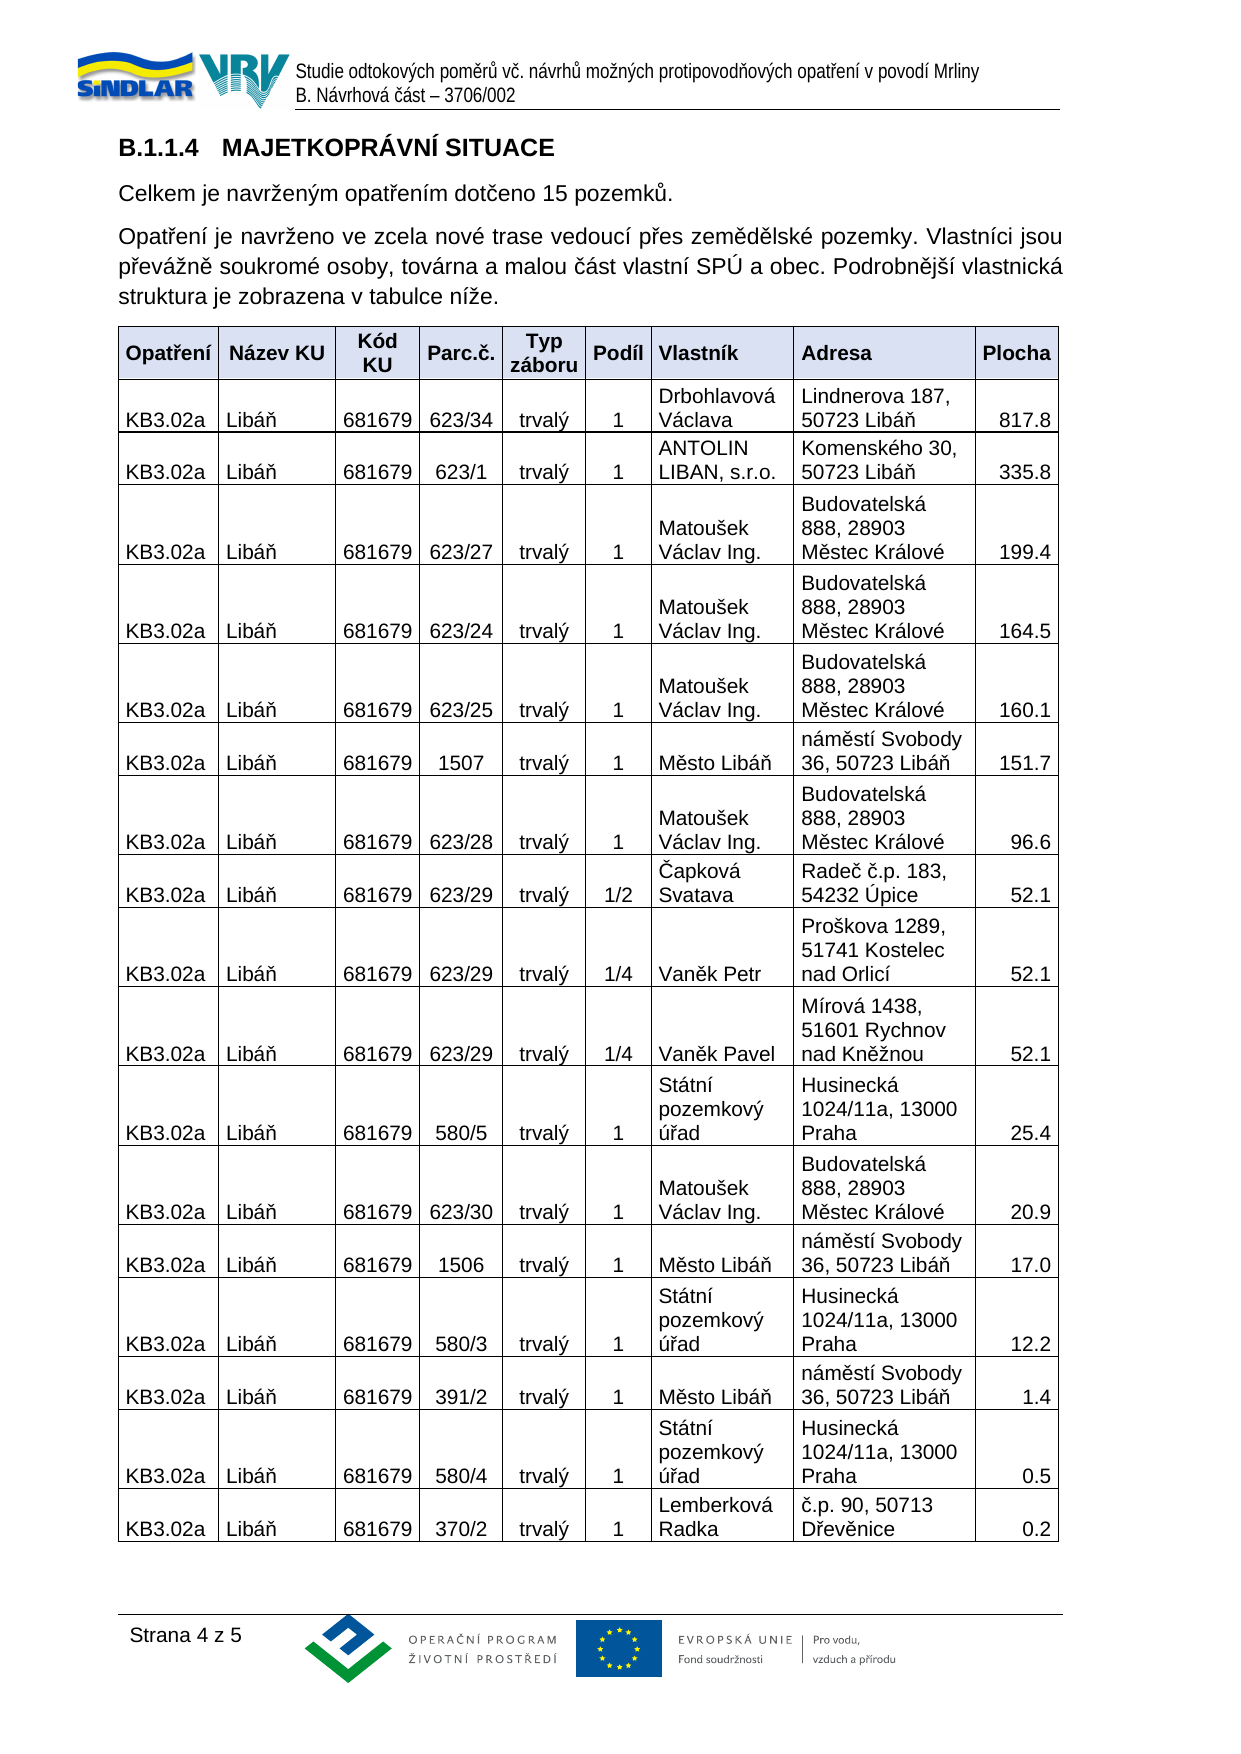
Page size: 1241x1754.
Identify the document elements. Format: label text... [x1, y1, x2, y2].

table_cell 623/1 [420, 433, 502, 484]
table_cell Radeč č.p. 183, 54232 Úpice [794, 855, 975, 907]
table_cell 623/28 [420, 776, 502, 854]
picture [77, 51, 197, 102]
table_cell 1 [586, 1489, 651, 1541]
table_cell trvalý [503, 1489, 585, 1541]
table_cell Libáň [219, 565, 335, 643]
table_cell 817.8 [976, 380, 1058, 431]
table_cell Matoušek Václav Ing. [652, 565, 793, 643]
table_cell 580/4 [420, 1410, 502, 1488]
table_cell Město Libáň [652, 1357, 793, 1409]
table_cell Komenského 30, 50723 Libáň [794, 433, 975, 484]
table_cell KB3.02a [119, 855, 218, 907]
table_cell Budovatelská 888, 28903 Městec Králové [794, 485, 975, 563]
table_cell trvalý [503, 1066, 585, 1145]
table_cell Státní pozemkový úřad [652, 1410, 793, 1488]
table_cell 1/4 [586, 987, 651, 1065]
table_cell KB3.02a [119, 1146, 218, 1224]
table_cell KB3.02a [119, 1357, 218, 1409]
table_cell Libáň [219, 1489, 335, 1541]
table_cell KB3.02a [119, 1225, 218, 1277]
table_cell 1 [586, 485, 651, 563]
table_cell KB3.02a [119, 908, 218, 986]
table_cell KB3.02a [119, 1410, 218, 1488]
table_cell 151.7 [976, 723, 1058, 775]
table_cell 1 [586, 776, 651, 854]
table_cell 1506 [420, 1225, 502, 1277]
table_cell 681679 [336, 908, 419, 986]
table_cell Budovatelská 888, 28903 Městec Králové [794, 776, 975, 854]
table_cell Vaněk Pavel [652, 987, 793, 1065]
table_cell KB3.02a [119, 1278, 218, 1356]
table_cell Libáň [219, 1066, 335, 1145]
table_header Podíl [586, 327, 651, 378]
table_cell 1/2 [586, 855, 651, 907]
table_cell trvalý [503, 908, 585, 986]
table_cell 580/5 [420, 1066, 502, 1145]
table_cell Matoušek Václav Ing. [652, 485, 793, 563]
table_cell 1 [586, 644, 651, 722]
table_header Adresa [794, 327, 975, 378]
text Celkem je navrženým opatřením dotčeno 15 pozemků. [118, 180, 1063, 206]
table_cell 1 [586, 1146, 651, 1224]
table_cell 623/34 [420, 380, 502, 431]
table_header Kód KU [336, 327, 419, 378]
table_cell trvalý [503, 644, 585, 722]
table_cell náměstí Svobody 36, 50723 Libáň [794, 723, 975, 775]
table_cell trvalý [503, 776, 585, 854]
picture [198, 53, 291, 110]
table_cell KB3.02a [119, 776, 218, 854]
table_cell 1 [586, 1066, 651, 1145]
table_cell trvalý [503, 1225, 585, 1277]
table_cell 623/25 [420, 644, 502, 722]
table_cell 681679 [336, 433, 419, 484]
table_cell 681679 [336, 1225, 419, 1277]
table_cell Budovatelská 888, 28903 Městec Králové [794, 1146, 975, 1224]
table_cell náměstí Svobody 36, 50723 Libáň [794, 1357, 975, 1409]
table_cell Libáň [219, 855, 335, 907]
table_cell Lindnerova 187, 50723 Libáň [794, 380, 975, 431]
table_cell Město Libáň [652, 1225, 793, 1277]
table_cell 580/3 [420, 1278, 502, 1356]
table_cell 17.0 [976, 1225, 1058, 1277]
table_cell Proškova 1289, 51741 Kostelec nad Orlicí [794, 908, 975, 986]
table_cell Drbohlavová Václava [652, 380, 793, 431]
subtitle Majetkoprávní situace [118, 133, 1063, 162]
table_cell Libáň [219, 1225, 335, 1277]
table_cell Matoušek Václav Ing. [652, 1146, 793, 1224]
table_cell Libáň [219, 644, 335, 722]
table_cell Lemberková Radka [652, 1489, 793, 1541]
table_cell 681679 [336, 1357, 419, 1409]
table_cell 20.9 [976, 1146, 1058, 1224]
table_cell Libáň [219, 433, 335, 484]
table_cell Státní pozemkový úřad [652, 1066, 793, 1145]
table_cell trvalý [503, 433, 585, 484]
table_cell č.p. 90, 50713 Dřevěnice [794, 1489, 975, 1541]
table_cell Libáň [219, 987, 335, 1065]
table_cell náměstí Svobody 36, 50723 Libáň [794, 1225, 975, 1277]
table_cell Budovatelská 888, 28903 Městec Králové [794, 644, 975, 722]
table_cell 1 [586, 1410, 651, 1488]
table_cell trvalý [503, 380, 585, 431]
table_cell 623/29 [420, 987, 502, 1065]
table_cell trvalý [503, 1146, 585, 1224]
table_cell KB3.02a [119, 1489, 218, 1541]
table_cell 681679 [336, 485, 419, 563]
table_cell 25.4 [976, 1066, 1058, 1145]
table_cell 52.1 [976, 908, 1058, 986]
table_cell Libáň [219, 1278, 335, 1356]
table_header Plocha [976, 327, 1058, 378]
table_cell 370/2 [420, 1489, 502, 1541]
table_cell 623/29 [420, 908, 502, 986]
table_cell 96.6 [976, 776, 1058, 854]
table_cell 681679 [336, 723, 419, 775]
table_cell 164.5 [976, 565, 1058, 643]
table_cell 681679 [336, 1146, 419, 1224]
table_cell 1 [586, 380, 651, 431]
table_cell 681679 [336, 1410, 419, 1488]
table_header Opatření [119, 327, 218, 378]
table_cell Čapková Svatava [652, 855, 793, 907]
table_cell trvalý [503, 565, 585, 643]
table_cell 623/29 [420, 855, 502, 907]
table_cell 1 [586, 433, 651, 484]
table_cell Matoušek Václav Ing. [652, 644, 793, 722]
table_cell Husinecká 1024/11a, 13000 Praha [794, 1278, 975, 1356]
table_cell 681679 [336, 644, 419, 722]
table_cell 1 [586, 565, 651, 643]
table_cell Libáň [219, 485, 335, 563]
table_cell KB3.02a [119, 380, 218, 431]
table_cell 12.2 [976, 1278, 1058, 1356]
table_cell 623/30 [420, 1146, 502, 1224]
text Opatření je navrženo ve zcela nové trase vedoucí přes zemědělské pozemky. Vlastníci jsou převážně soukromé osoby, továrna a malou část vlastní SPÚ a obec. Podrobnější vlastnická struktura je zobrazena v tabulce níže. [118, 223, 1063, 309]
table_cell 0.2 [976, 1489, 1058, 1541]
table_cell KB3.02a [119, 723, 218, 775]
table_header Parc.č. [420, 327, 502, 378]
table_cell Husinecká 1024/11a, 13000 Praha [794, 1066, 975, 1145]
table_cell Libáň [219, 908, 335, 986]
table_cell 681679 [336, 1489, 419, 1541]
table_cell 52.1 [976, 855, 1058, 907]
table_cell Libáň [219, 723, 335, 775]
table_header Vlastník [652, 327, 793, 378]
table_cell 681679 [336, 776, 419, 854]
table_cell Libáň [219, 1357, 335, 1409]
table_cell Město Libáň [652, 723, 793, 775]
table_cell Husinecká 1024/11a, 13000 Praha [794, 1410, 975, 1488]
table_cell Budovatelská 888, 28903 Městec Králové [794, 565, 975, 643]
table_cell Mírová 1438, 51601 Rychnov nad Kněžnou [794, 987, 975, 1065]
table_cell KB3.02a [119, 433, 218, 484]
table_cell 1 [586, 1357, 651, 1409]
table_cell 1 [586, 723, 651, 775]
table_cell 160.1 [976, 644, 1058, 722]
table_cell Matoušek Václav Ing. [652, 776, 793, 854]
table_cell Libáň [219, 380, 335, 431]
table_cell 391/2 [420, 1357, 502, 1409]
table_cell trvalý [503, 1357, 585, 1409]
table_cell 0.5 [976, 1410, 1058, 1488]
table_cell KB3.02a [119, 987, 218, 1065]
table_cell 681679 [336, 1066, 419, 1145]
table_cell 681679 [336, 380, 419, 431]
table_cell KB3.02a [119, 485, 218, 563]
table_cell 623/24 [420, 565, 502, 643]
table_cell trvalý [503, 485, 585, 563]
table_cell ANTOLIN LIBAN, s.r.o. [652, 433, 793, 484]
table_cell trvalý [503, 987, 585, 1065]
table_cell Libáň [219, 1410, 335, 1488]
table_cell 623/27 [420, 485, 502, 563]
table_cell KB3.02a [119, 565, 218, 643]
table_cell trvalý [503, 1410, 585, 1488]
table_cell 681679 [336, 1278, 419, 1356]
table_header Typ záboru [503, 327, 585, 378]
table_cell 52.1 [976, 987, 1058, 1065]
table_cell Státní pozemkový úřad [652, 1278, 793, 1356]
table_cell 1 [586, 1278, 651, 1356]
table_cell KB3.02a [119, 644, 218, 722]
table_cell 1507 [420, 723, 502, 775]
table_cell Vaněk Petr [652, 908, 793, 986]
table_cell trvalý [503, 855, 585, 907]
table_cell 335.8 [976, 433, 1058, 484]
table_cell trvalý [503, 723, 585, 775]
table_cell 1.4 [976, 1357, 1058, 1409]
table_cell 681679 [336, 987, 419, 1065]
table_cell Libáň [219, 776, 335, 854]
table_cell KB3.02a [119, 1066, 218, 1145]
table_cell 199.4 [976, 485, 1058, 563]
table_header Název KU [219, 327, 335, 378]
table_cell Libáň [219, 1146, 335, 1224]
table_cell trvalý [503, 1278, 585, 1356]
table_cell 1 [586, 1225, 651, 1277]
table_cell 681679 [336, 855, 419, 907]
table_cell 1/4 [586, 908, 651, 986]
table_cell 681679 [336, 565, 419, 643]
